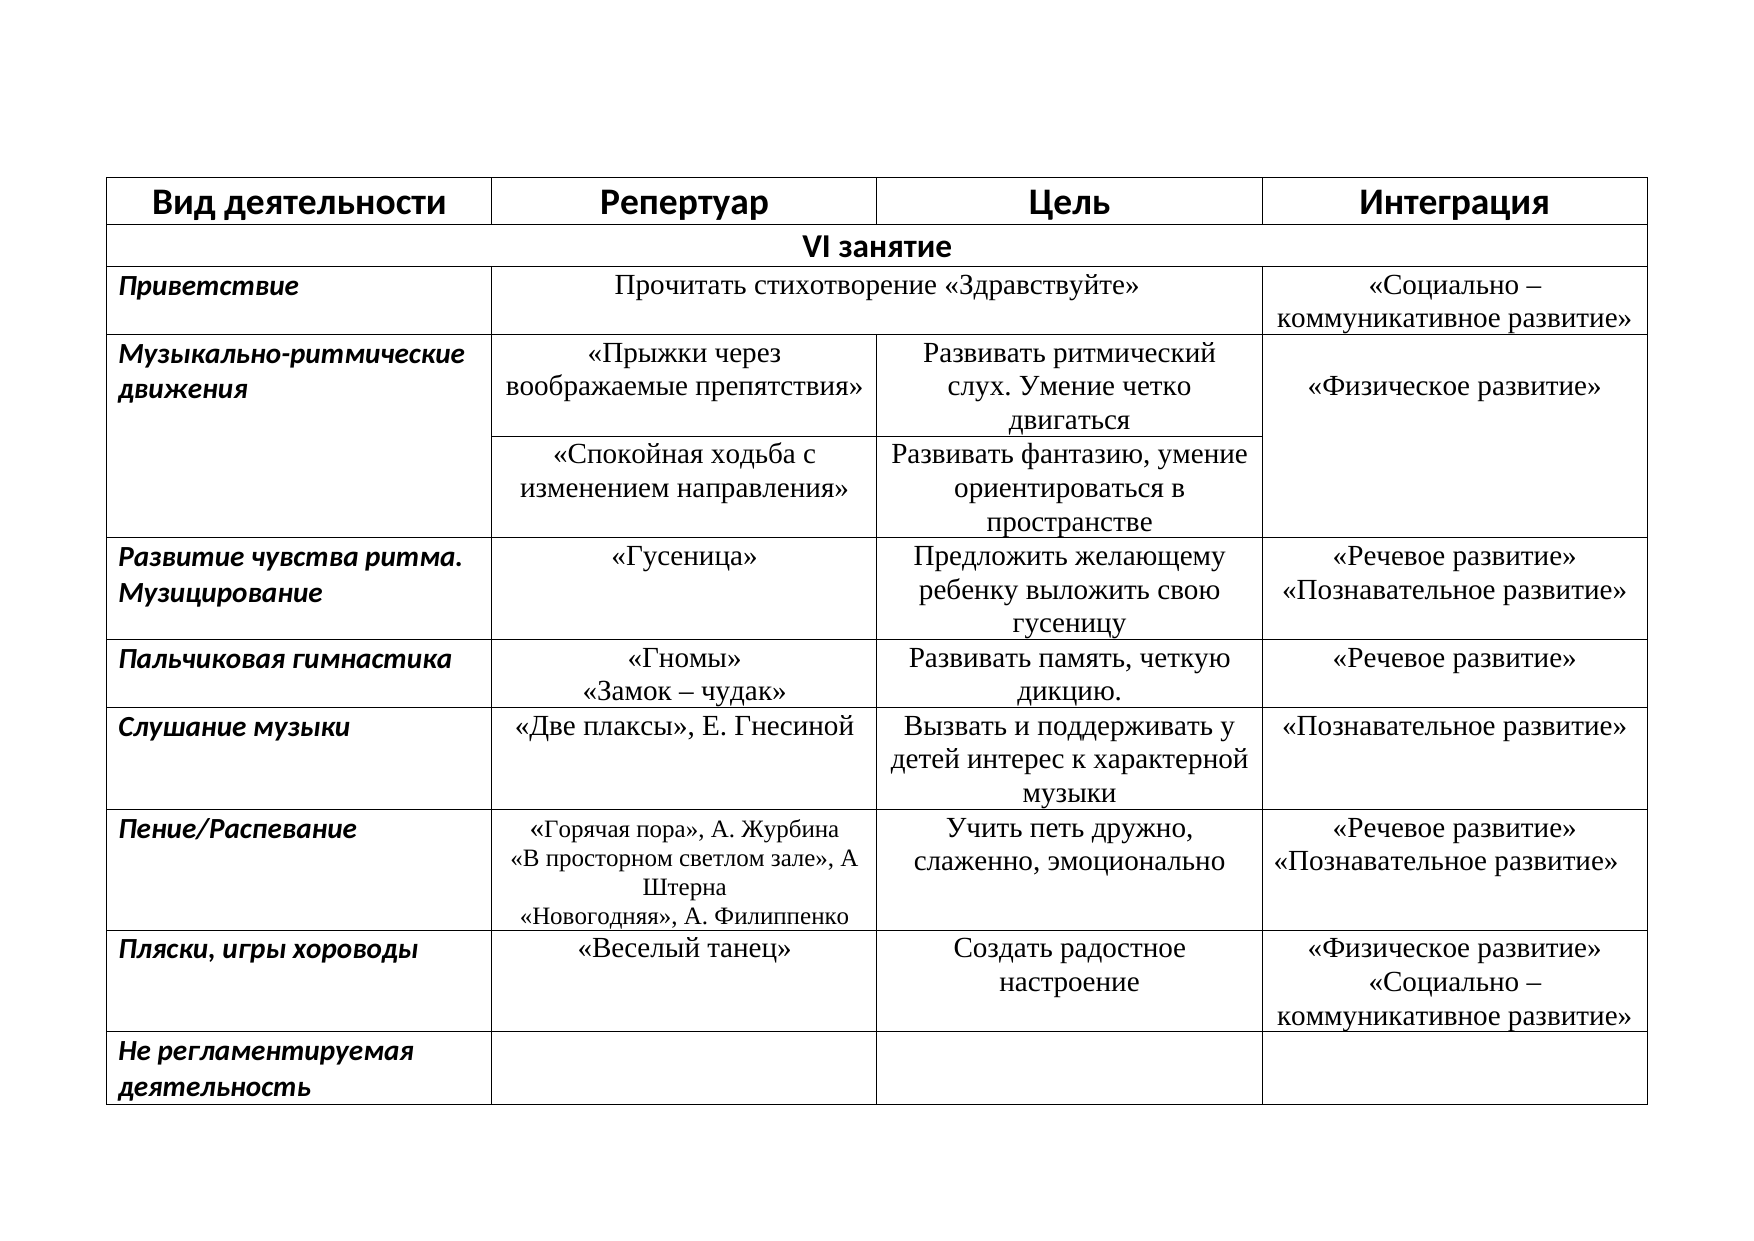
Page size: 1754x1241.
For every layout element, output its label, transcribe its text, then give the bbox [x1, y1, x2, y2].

table_cell «Речевое развитие» «Познавательное развитие» [1263, 538, 1647, 639]
table_cell Вызвать и поддерживать у детей интерес к характерной музыки [877, 708, 1262, 809]
table_cell Развивать ритмический слух. Умение четко двигаться [877, 335, 1262, 436]
table_cell «Гусеница» [492, 538, 876, 639]
table_cell Приветствие [107, 267, 491, 334]
table_header Интеграция [1263, 178, 1647, 224]
table_cell Учить петь дружно, слаженно, эмоционально [877, 810, 1262, 929]
table_cell «Физическое развитие» [1263, 335, 1647, 537]
table_cell Развивать фантазию, умение ориентироваться в пространстве [877, 437, 1262, 537]
table_cell Слушание музыки [107, 708, 491, 809]
table_cell «Гномы» «Замок – чудак» [492, 640, 876, 707]
table_cell Пальчиковая гимнастика [107, 640, 491, 707]
table_cell Развивать память, четкую дикцию. [877, 640, 1262, 707]
table_cell «Речевое развитие» «Познавательное развитие» [1263, 810, 1647, 929]
table_cell Не регламентируемая деятельность [107, 1032, 491, 1103]
table_cell [492, 1032, 876, 1103]
table_cell Развитие чувства ритма. Музицирование [107, 538, 491, 639]
table_cell VI занятие [107, 225, 1647, 266]
table_cell «Две плаксы», Е. Гнесиной [492, 708, 876, 809]
table_cell Прочитать стихотворение «Здравствуйте» [492, 267, 1262, 334]
table_cell Пение/Распевание [107, 810, 491, 929]
table_header Вид деятельности [107, 178, 491, 224]
table_cell [877, 1032, 1262, 1103]
table_cell Пляски, игры хороводы [107, 931, 491, 1031]
table_cell «Горячая пора», А. Журбина «В просторном светлом зале», А Штерна «Новогодняя», А. Филиппенко [492, 810, 876, 929]
table_cell Предложить желающему ребенку выложить свою гусеницу [877, 538, 1262, 639]
table_cell «Речевое развитие» [1263, 640, 1647, 707]
table_header Цель [877, 178, 1262, 224]
table_cell «Социально – коммуникативное развитие» [1263, 267, 1647, 334]
table_cell [1263, 1032, 1647, 1103]
table_cell «Познавательное развитие» [1263, 708, 1647, 809]
table_cell «Спокойная ходьба с изменением направления» [492, 437, 876, 537]
table_cell Создать радостное настроение [877, 931, 1262, 1031]
table_cell «Веселый танец» [492, 931, 876, 1031]
table_header Репертуар [492, 178, 876, 224]
table_cell «Прыжки через воображаемые препятствия» [492, 335, 876, 436]
table_cell Музыкально-ритмические движения [107, 335, 491, 537]
table_cell «Физическое развитие» «Социально – коммуникативное развитие» [1263, 931, 1647, 1031]
